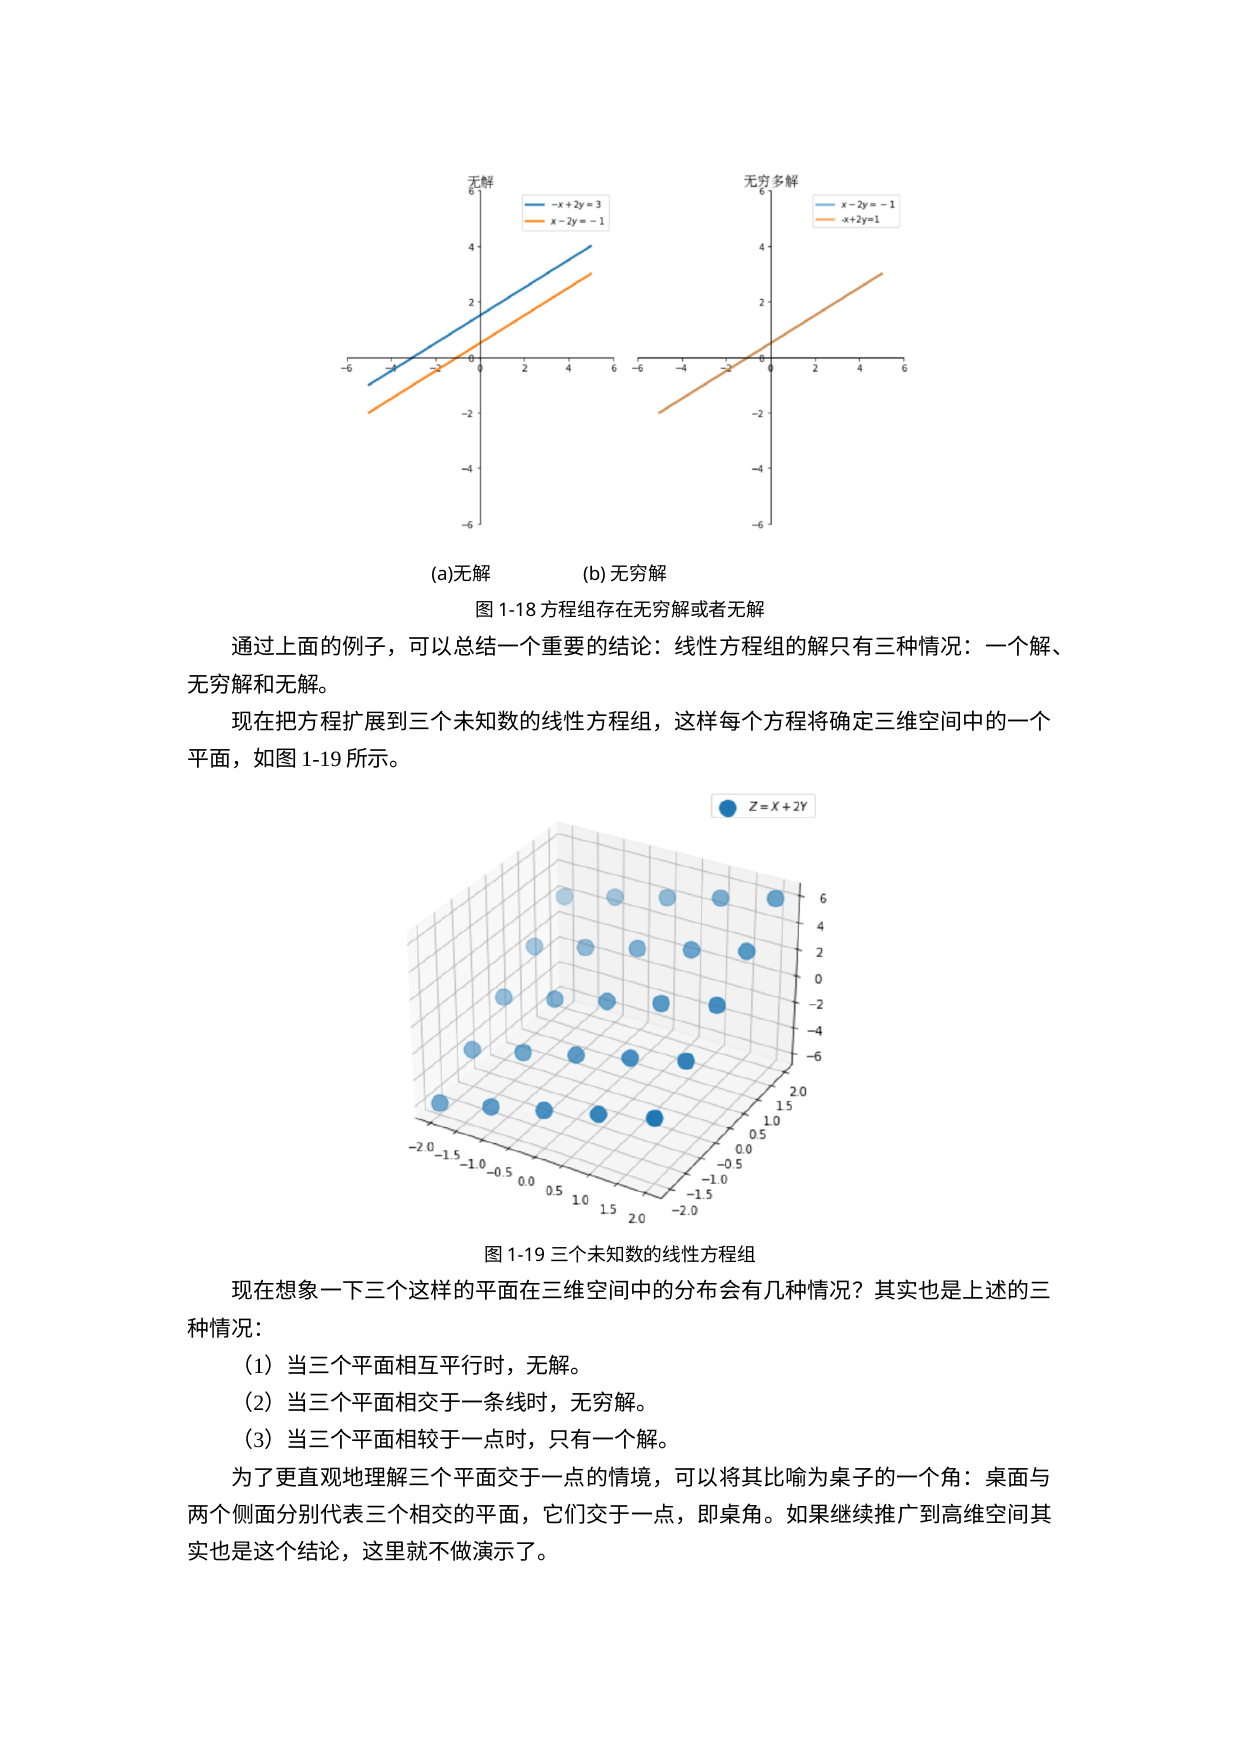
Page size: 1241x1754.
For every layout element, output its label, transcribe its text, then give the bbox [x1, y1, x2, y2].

picture [322, 162, 919, 544]
text （3）当三个平面相较于一点时，只有一个解。 [187, 1422, 1053, 1454]
text (a)无解 (b) 无穷解 [187, 556, 1053, 588]
text 通过上面的例子，可以总结一个重要的结论：线性方程组的解只有三种情况：一个解、无穷解和无解。 [187, 629, 1053, 699]
text 图1-19 三个未知数的线性方程组 [187, 1237, 1053, 1269]
text 图1-18方程组存在无穷解或者无解 [187, 592, 1053, 625]
text （2）当三个平面相交于一条线时，无穷解。 [187, 1385, 1053, 1417]
text 现在把方程扩展到三个未知数的线性方程组，这样每个方程将确定三维空间中的一个平面，如图1-19所示。 [187, 703, 1053, 773]
text 为了更直观地理解三个平面交于一点的情境，可以将其比喻为桌子的一个角：桌面与两个侧面分别代表三个相交的平面，它们交于一点，即桌角。如果继续推广到高维空间其实也是这个结论，这里就不做演示了。 [187, 1459, 1053, 1566]
text 现在想象一下三个这样的平面在三维空间中的分布会有几种情况？其实也是上述的三种情况： [187, 1273, 1053, 1343]
text （1）当三个平面相互平行时，无解。 [187, 1348, 1053, 1380]
picture [385, 777, 855, 1232]
